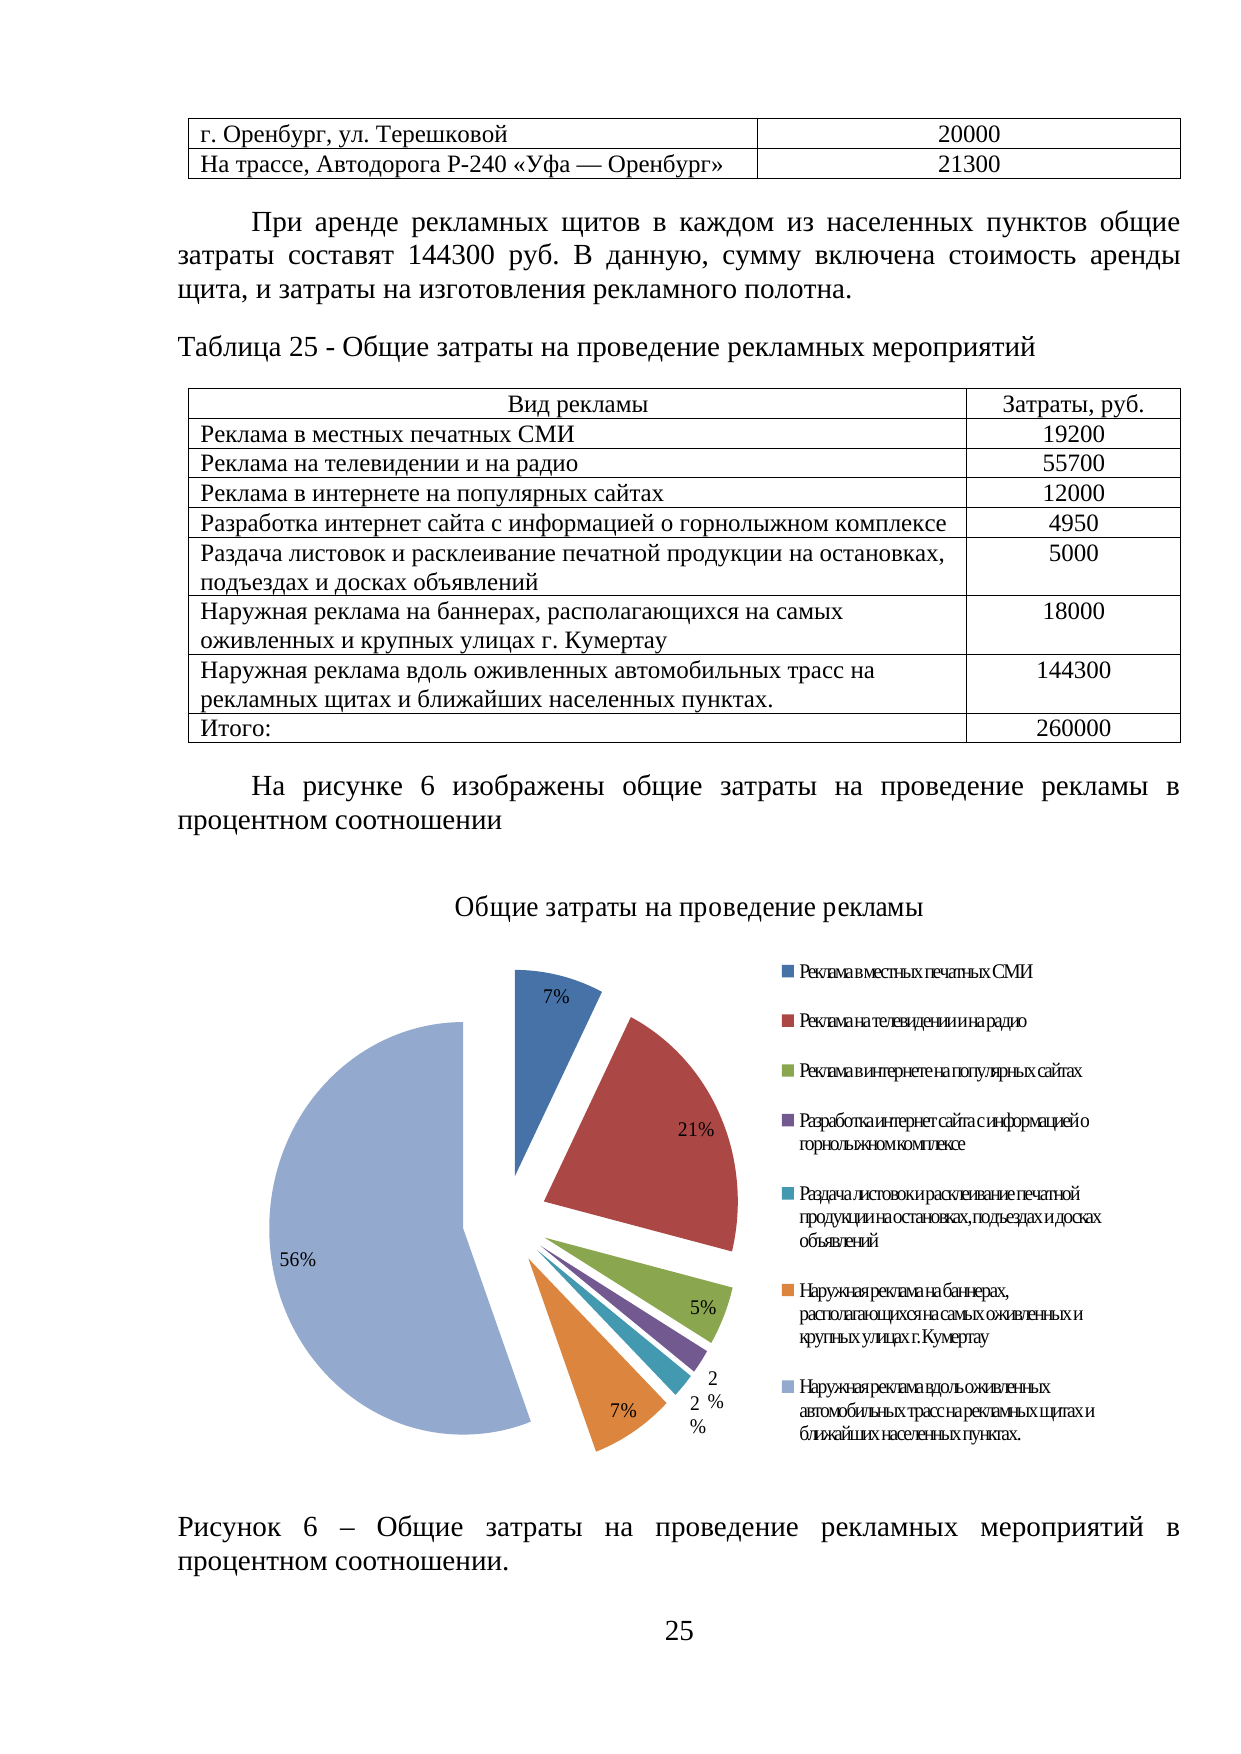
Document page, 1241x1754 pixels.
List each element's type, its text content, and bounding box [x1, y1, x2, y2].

table_cell 18000 [967, 596, 1180, 654]
table_cell Реклама на телевидении и на радио [189, 449, 966, 477]
table_header Затраты, руб. [967, 389, 1180, 418]
text На рисунке 6 изображены общие затраты на проведение рекламы в процентном соотношении [177, 768, 1181, 835]
table_cell 12000 [967, 478, 1180, 507]
text Таблица 25 - Общие затраты на проведение рекламных мероприятий [177, 329, 1181, 363]
table_cell 19200 [967, 419, 1180, 447]
table_cell Разработка интернет сайта с информацией о горнолыжном комплексе [189, 508, 966, 537]
table_cell 21300 [758, 149, 1180, 178]
table_cell 20000 [758, 119, 1180, 148]
table_cell 55700 [967, 449, 1180, 477]
table_header Вид рекламы [189, 389, 966, 418]
table_cell Итого: [189, 714, 966, 742]
table_cell Раздача листовок и расклеивание печатной продукции на остановках, подъездах и досках объявлений [189, 538, 966, 595]
table_cell г. Оренбург, ул. Терешковой [189, 119, 757, 148]
table_cell Реклама в интернете на популярных сайтах [189, 478, 966, 507]
table_cell 260000 [967, 714, 1180, 742]
table_cell На трассе, Автодорога Р-240 «Уфа — Оренбург» [189, 149, 757, 178]
table_cell Реклама в местных печатных СМИ [189, 419, 966, 447]
text При аренде рекламных щитов в каждом из населенных пунктов общие затраты составят 144300 руб. В данную, сумму включена стоимость аренды щита, и затраты на изготовления рекламного полотна. [177, 204, 1181, 304]
table_cell 4950 [967, 508, 1180, 537]
table_cell Наружная реклама на баннерах, располагающихся на самых оживленных и крупных улицах г. Кумертау [189, 596, 966, 654]
text Рисунок 6 – Общие затраты на проведение рекламных мероприятий в процентном соотношении. [177, 1509, 1181, 1576]
table_cell Наружная реклама вдоль оживленных автомобильных трасс на рекламных щитах и ближайших населенных пунктах. [189, 655, 966, 712]
table_cell 5000 [967, 538, 1180, 595]
table_cell 144300 [967, 655, 1180, 712]
